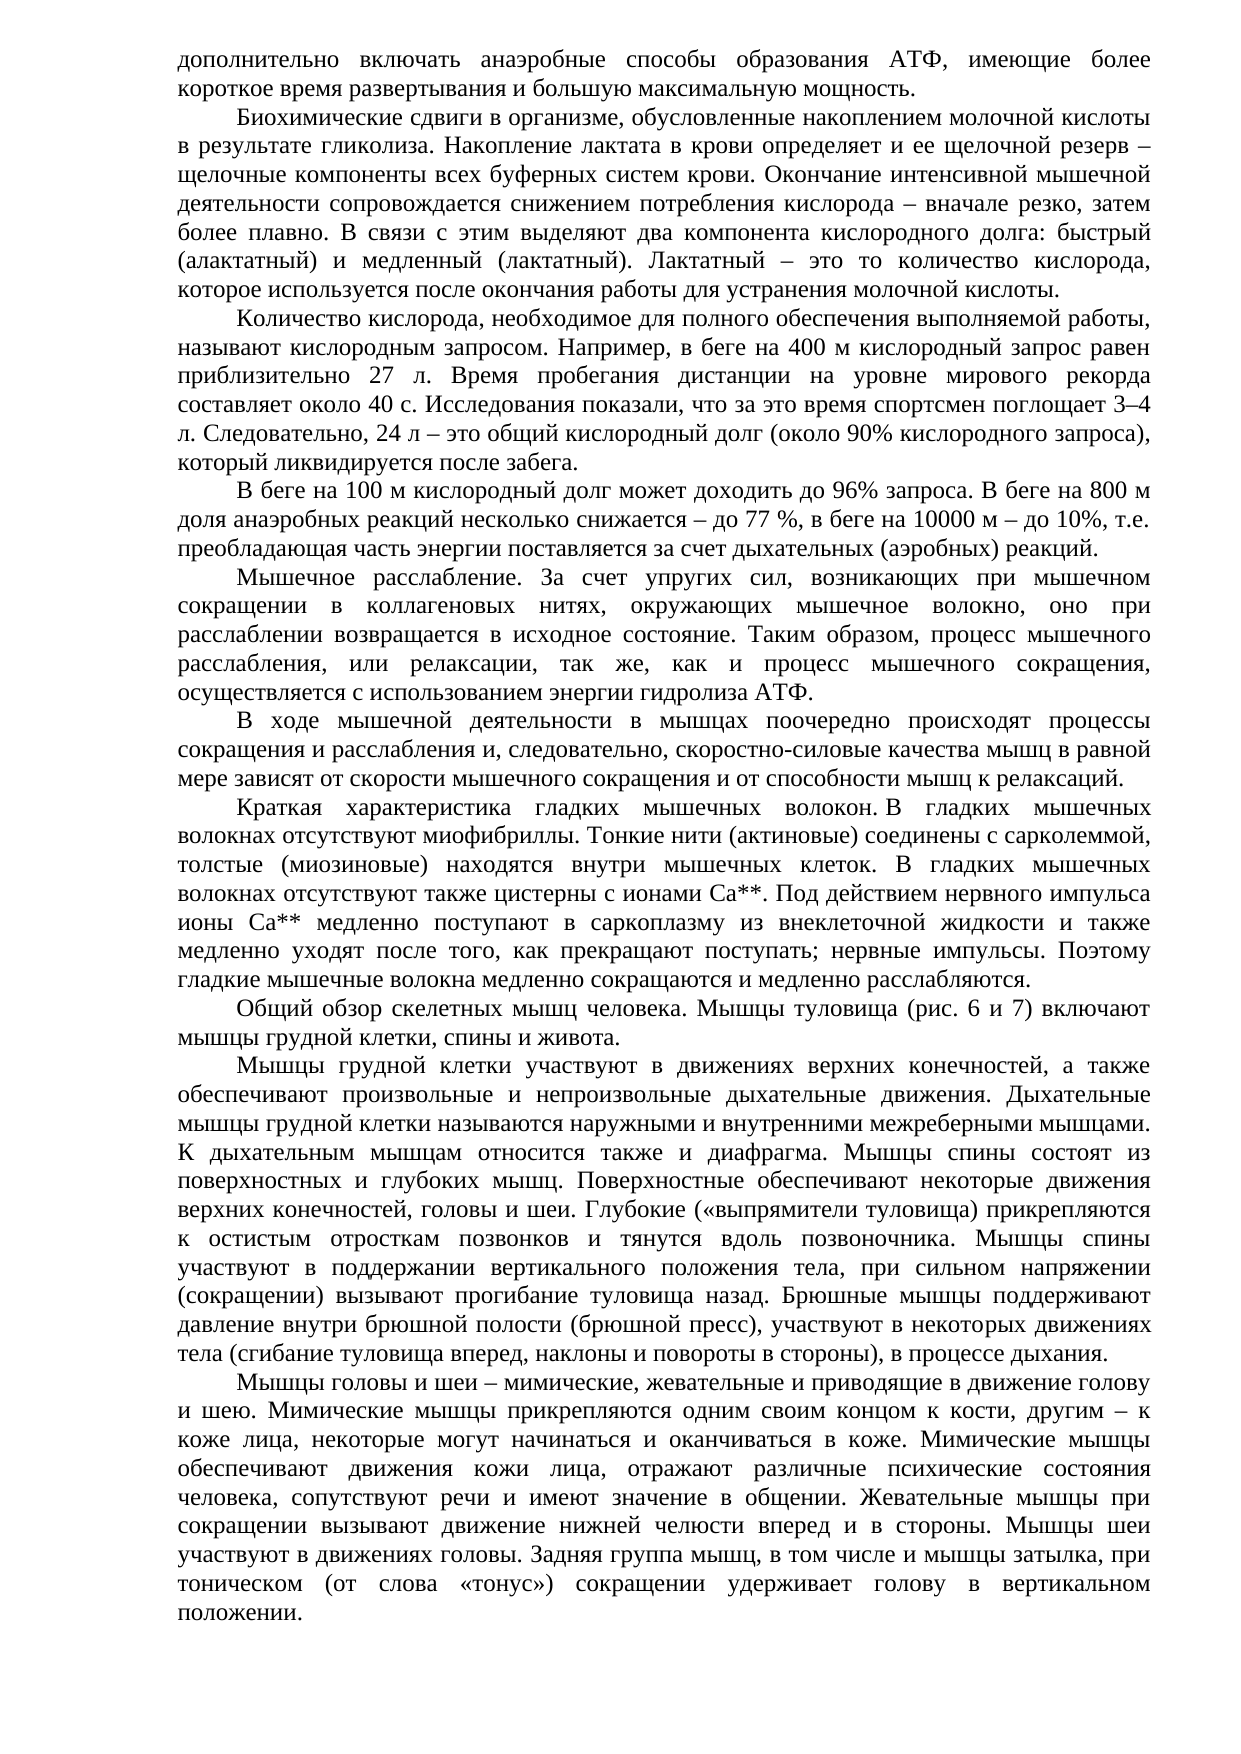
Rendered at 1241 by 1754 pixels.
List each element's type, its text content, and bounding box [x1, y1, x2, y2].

text В беге на 100 м кислородный долг может доходить до 96% запроса. В беге на 800 м доля анаэробных реакций несколько снижается – до 77 %, в беге на 10000 м – до 10%, т.е. преобладающая часть энергии поставляется за счет дыхательных (аэробных) реакций. [177, 476, 1152, 562]
text Общий обзор скелетных мышц человека. Мышцы туловища (рис. 6 и 7) включают мышцы грудной клетки, спины и живота. [177, 993, 1152, 1051]
text Биохимические сдвиги в организме, обусловленные накоплением молочной кислоты в результате гликолиза. Накопление лактата в крови определяет и ее щелочной резерв – щелочные компоненты всех буферных систем крови. Окончание интенсивной мышечной деятельности сопровождается снижением потребления кислорода – вначале резко, затем более плавно. В связи с этим выделяют два компонента кислородного долга: быстрый (алактатный) и медленный (лактатный). Лактатный – это то количество кислорода, которое используется после окончания работы для устранения молочной кислоты. [177, 102, 1152, 303]
text Количество кислорода, необходимое для полного обеспечения выполняемой работы, называют кислородным запросом. Например, в беге на 400 м кислородный запрос равен приблизительно 27 л. Время пробегания дистанции на уровне мирового рекорда составляет около 40 с. Исследования показали, что за это время спортсмен поглощает 3–4 л. Следовательно, 24 л – это общий кислородный долг (около 90% кислородного запроса), который ликвидируется после забега. [177, 303, 1152, 476]
text Мышцы грудной клетки участвуют в движениях верхних конечностей, а также обеспечивают произвольные и непроизвольные дыхательные движения. Дыхательные мышцы грудной клетки называются наружными и внутренними межреберными мышцами. К дыхательным мышцам относится также и диафрагма. Мышцы спины состоят из поверхностных и глубоких мышц. Поверхностные обеспечивают некоторые движения верхних конечностей, головы и шеи. Глубокие («выпрямители туловища) прикрепляются к остистым отросткам позвонков и тянутся вдоль позвоночника. Мышцы спины участвуют в поддержании вертикального положения тела, при сильном напряжении (сокращении) вызывают прогибание туловища назад. Брюшные мышцы поддерживают давление внутри брюшной полости (брюшной пресс), участвуют в некоторых движениях тела (сгибание туловища вперед, наклоны и повороты в стороны), в процессе дыхания. [177, 1051, 1152, 1367]
text Мышечное расслабление. За счет упругих сил, возникающих при мышечном сокращении в коллагеновых нитях, окружающих мышечное волокно, оно при расслаблении возвращается в исходное состояние. Таким образом, процесс мышечного расслабления, или релаксации, так же, как и процесс мышечного сокращения, осуществляется с использованием энергии гидролиза АТФ. [177, 562, 1152, 706]
text В ходе мышечной деятельности в мышцах поочередно происходят процессы сокращения и расслабления и, следовательно, скоростно-силовые качества мышц в равной мере зависят от скорости мышечного сокращения и от способности мышц к релаксаций. [177, 706, 1152, 792]
text Краткая характеристика гладких мышечных волокон. В гладких мышечных волокнах отсутствуют миофибриллы. Тонкие нити (актиновые) соединены с сарколеммой, толстые (миозиновые) находятся внутри мышечных клеток. В гладких мышечных волокнах отсутствуют также цистерны с ионами Са**. Под действием нервного импульса ионы Са** медленно поступают в саркоплазму из внеклеточной жидкости и также медленно уходят после того, как прекращают поступать; нервные импульсы. Поэтому гладкие мышечные волокна медленно сокращаются и медленно расслабляются. [177, 792, 1152, 993]
text Мышцы головы и шеи – мимические, жевательные и приводящие в движение голову и шею. Мимические мышцы прикрепляются одним своим концом к кости, другим – к коже лица, некоторые могут начинаться и оканчиваться в коже. Мимические мышцы обеспечивают движения кожи лица, отражают различные психические состояния человека, сопутствуют речи и имеют значение в общении. Жевательные мышцы при сокращении вызывают движение нижней челюсти вперед и в стороны. Мышцы шеи участвуют в движениях головы. Задняя группа мышц, в том числе и мышцы затылка, при тоническом (от слова «тонус») сокращении удерживает голову в вертикальном положении. [177, 1367, 1152, 1626]
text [177, 44, 1152, 102]
